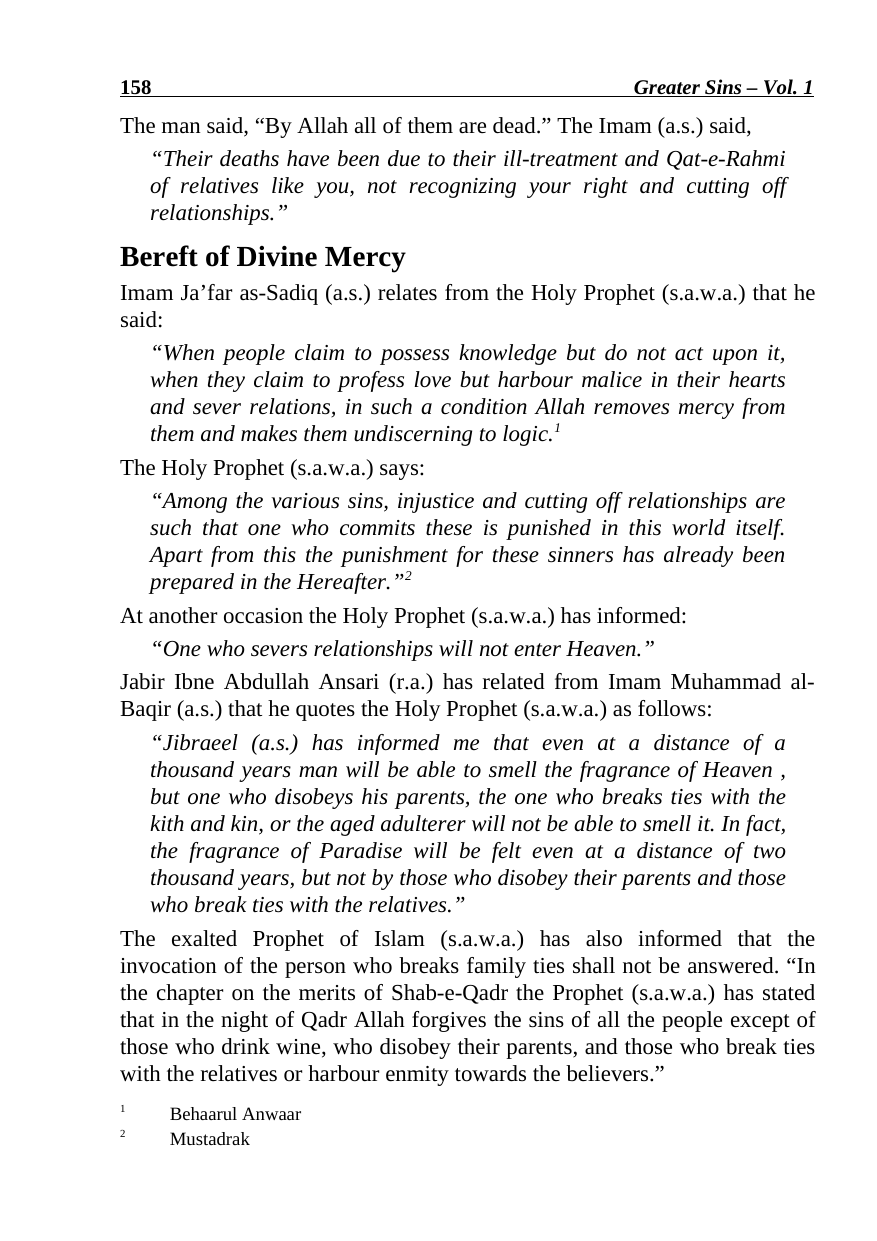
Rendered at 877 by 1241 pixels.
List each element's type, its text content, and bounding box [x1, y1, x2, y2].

text The Holy Prophet (s.a.w.a.) says: [120, 453, 817, 481]
text The man said, “By Allah all of them are dead.” The Imam (a.s.) said, [120, 112, 817, 139]
text The exalted Prophet of Islam (s.a.w.a.) has also informed that the invocation of the person who breaks family ties shall not be answered. “In the chapter on the merits of Shab-e-Qadr the Prophet (s.a.w.a.) has stated that in the night of Qadr Allah forgives the sins of all the people except of those who drink wine, who disobey their parents, and those who break ties with the relatives or harbour enmity towards the believers.” [120, 924, 817, 1087]
text “Jibraeel (a.s.) has informed me that even at a distance of a thousand years man will be able to smell the fragrance of Heaven , but one who disobeys his parents, the one who breaks ties with the kith and kin, or the aged adulterer will not be able to smell it. In fact, the fragrance of Paradise will be felt even at a distance of two thousand years, but not by those who disobey their parents and those who break ties with the relatives.” [150, 728, 787, 918]
text Imam Ja’far as-Sadiq (a.s.) relates from the Holy Prophet (s.a.w.a.) that he said: [120, 278, 817, 333]
text Jabir Ibne Abdullah Ansari (r.a.) has related from Imam Muhammad al-Baqir (a.s.) that he quotes the Holy Prophet (s.a.w.a.) as follows: [120, 668, 817, 722]
text “Their deaths have been due to their ill-treatment and Qat-e-Rahmi of relatives like you, not recognizing your right and cutting off relationships.” [150, 145, 787, 226]
subtitle Bereft of Divine Mercy [120, 239, 817, 272]
text At another occasion the Holy Prophet (s.a.w.a.) has informed: [120, 601, 817, 628]
text “Among the various sins, injustice and cutting off relationships are such that one who commits these is punished in this world itself. Apart from this the punishment for these sinners has already been prepared in the Hereafter.” [150, 487, 787, 595]
text “When people claim to possess knowledge but do not act upon it, when they claim to profess love but harbour malice in their hearts and sever relations, in such a condition Allah removes mercy from them and makes them undiscerning to logic. [150, 339, 787, 447]
text “One who severs relationships will not enter Heaven.” [150, 635, 787, 662]
